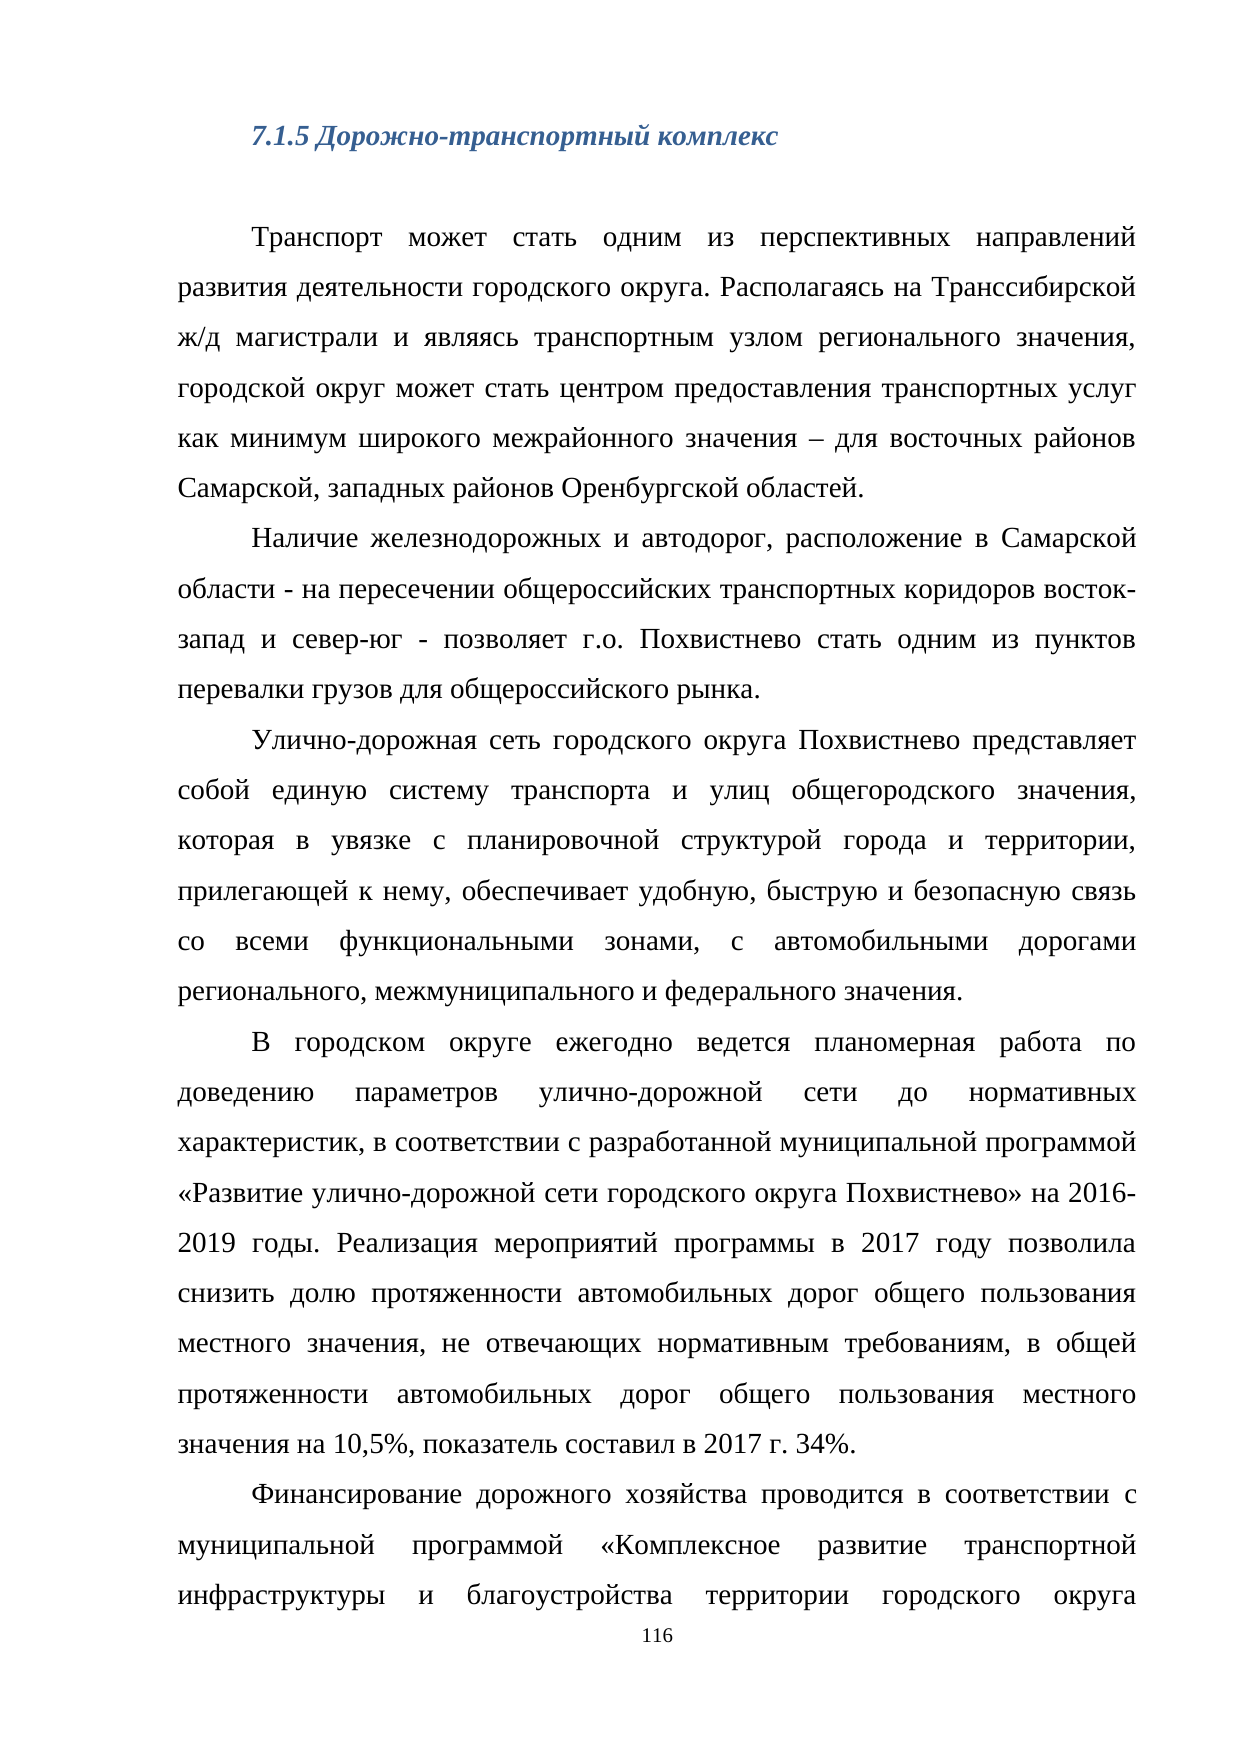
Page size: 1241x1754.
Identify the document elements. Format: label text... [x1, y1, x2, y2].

text Наличие железнодорожных и автодорог, расположение в Самарской области - на пересечении общероссийских транспортных коридоров восток-запад и север-юг - позволяет г.о. Похвистнево стать одним из пунктов перевалки грузов для общероссийского рынка. [177, 521, 1137, 705]
text В городском округе ежегодно ведется планомерная работа по доведению параметров улично-дорожной сети до нормативных характеристик, в соответствии с разработанной муниципальной программой «Развитие улично-дорожной сети городского округа Похвистнево» на 2016-2019 годы. Реализация мероприятий программы в 2017 году позволила снизить долю протяженности автомобильных дорог общего пользования местного значения, не отвечающих нормативным требованиям, в общей протяженности автомобильных дорог общего пользования местного значения на 10,5%, показатель составил в 2017 г. 34%. [177, 1024, 1137, 1460]
text Транспорт может стать одним из перспективных направлений развития деятельности городского округа. Располагаясь на Транссибирской ж/д магистрали и являясь транспортным узлом регионального значения, городской округ может стать центром предоставления транспортных услуг как минимум широкого межрайонного значения – для восточных районов Самарской, западных районов Оренбургской областей. [177, 219, 1137, 504]
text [177, 1477, 1137, 1611]
text 7.1.5 Дорожно-транспортный комплекс [177, 118, 1137, 152]
text Улично-дорожная сеть городского округа Похвистнево представляет собой единую систему транспорта и улиц общегородского значения, которая в увязке с планировочной структурой города и территории, прилегающей к нему, обеспечивает удобную, быструю и безопасную связь со всеми функциональными зонами, с автомобильными дорогами регионального, межмуниципального и федерального значения. [177, 722, 1137, 1007]
